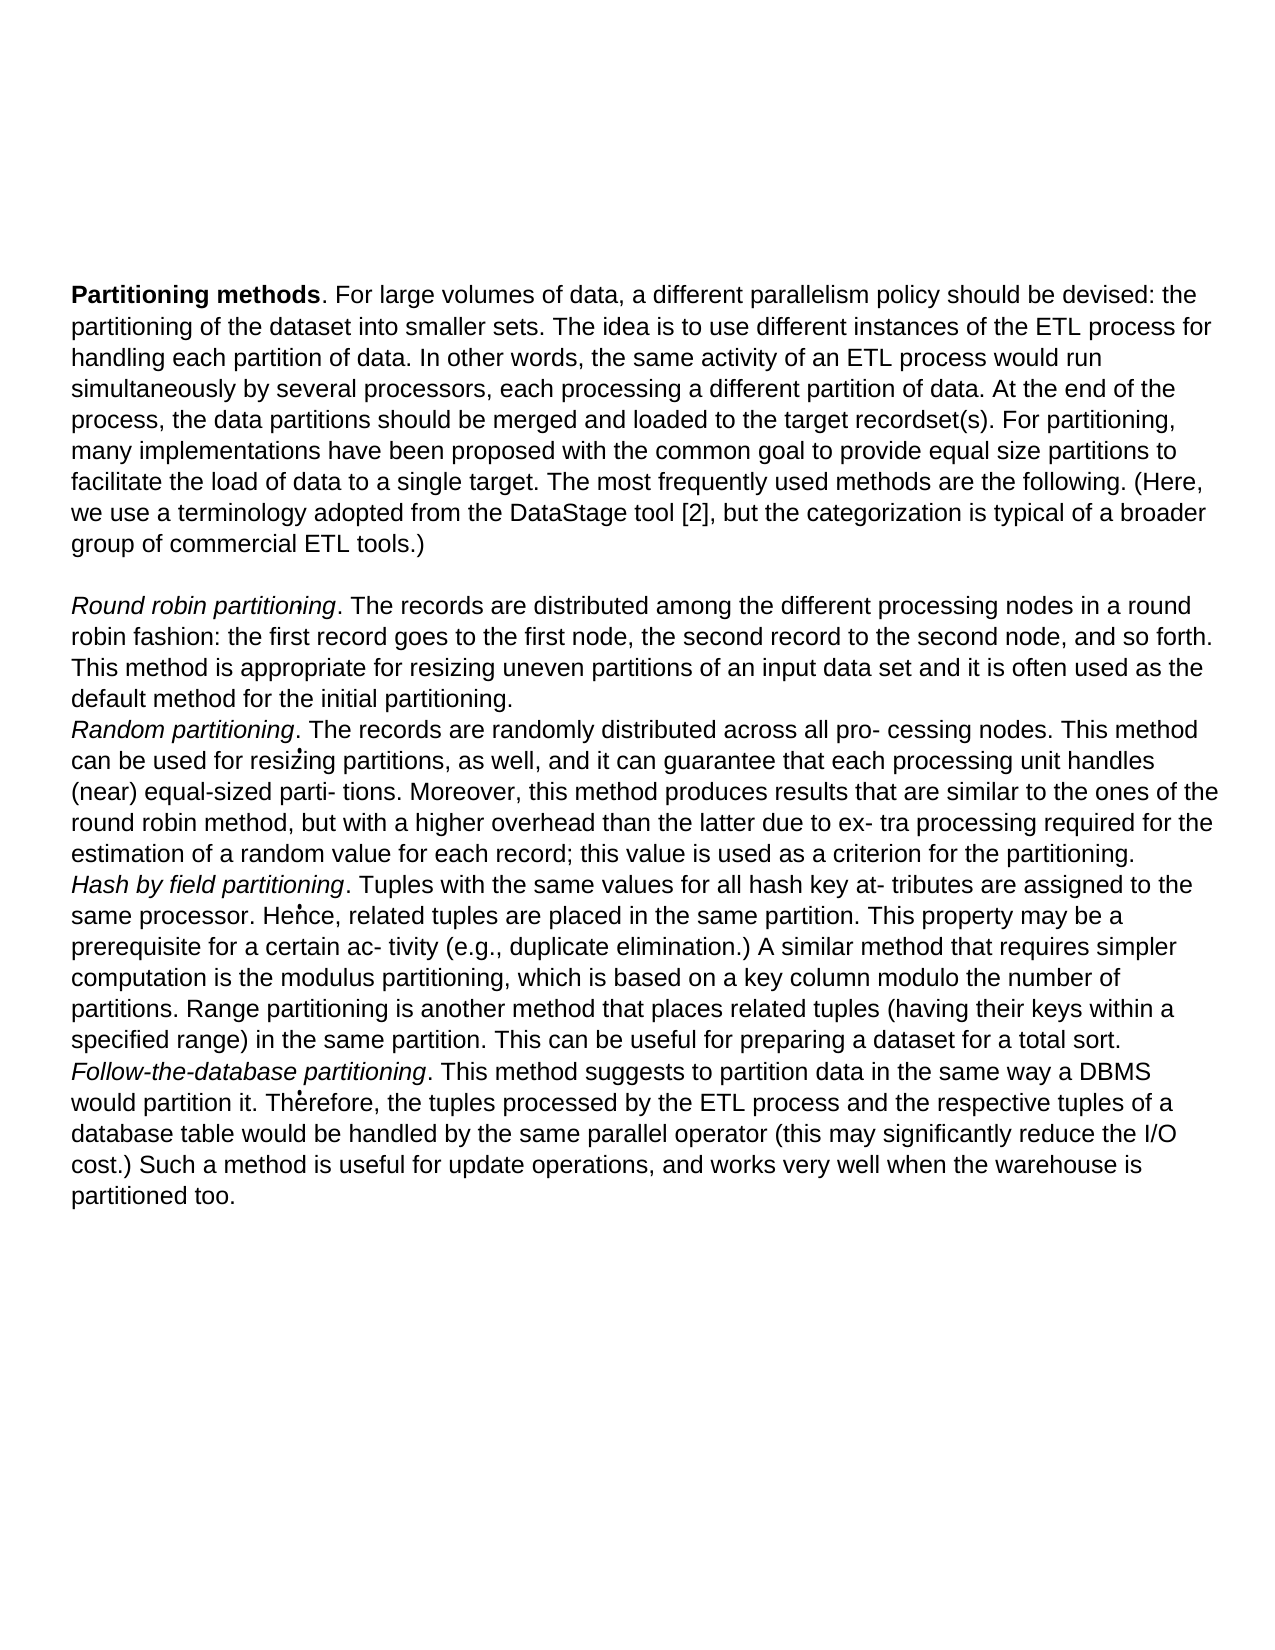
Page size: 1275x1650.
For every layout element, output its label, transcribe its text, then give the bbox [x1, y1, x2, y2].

text Round robin partitioning. The records are distributed among the different processing nodes in a round robin fashion: the first record goes to the first node, the second record to the second node, and so forth. This method is appropriate for resizing uneven partitions of an input data set and it is often used as the default method for the initial partitioning. [71, 591, 1223, 713]
text Follow-the-database partitioning. This method suggests to partition data in the same way a DBMS would partition it. Therefore, the tuples processed by the ETL process and the respective tuples of a database table would be handled by the same parallel operator (this may significantly reduce the I/O cost.) Such a method is useful for update operations, and works very well when the warehouse is partitioned too. [71, 1056, 1223, 1209]
text Random partitioning. The records are randomly distributed across all pro- cessing nodes. This method can be used for resizing partitions, as well, and it can guarantee that each processing unit handles (near) equal-sized parti- tions. Moreover, this method produces results that are similar to the ones of the round robin method, but with a higher overhead than the latter due to ex- tra processing required for the estimation of a random value for each record; this value is used as a criterion for the partitioning. [71, 715, 1223, 868]
text Hash by field partitioning. Tuples with the same values for all hash key at- tributes are assigned to the same processor. Hence, related tuples are placed in the same partition. This property may be a prerequisite for a certain ac- tivity (e.g., duplicate elimination.) A similar method that requires simpler computation is the modulus partitioning, which is based on a key column modulo the number of partitions. Range partitioning is another method that places related tuples (having their keys within a specified range) in the same partition. This can be useful for preparing a dataset for a total sort. [71, 870, 1223, 1054]
text Partitioning methods. For large volumes of data, a different parallelism policy should be devised: the partitioning of the dataset into smaller sets. The idea is to use different instances of the ETL process for handling each partition of data. In other words, the same activity of an ETL process would run simultaneously by several processors, each processing a different partition of data. At the end of the process, the data partitions should be merged and loaded to the target recordset(s). For partitioning, many implementations have been proposed with the common goal to provide equal size partitions to facilitate the load of data to a single target. The most frequently used methods are the following. (Here, we use a terminology adopted from the DataStage tool [2], but the categorization is typical of a broader group of commercial ETL tools.) [71, 280, 1223, 557]
